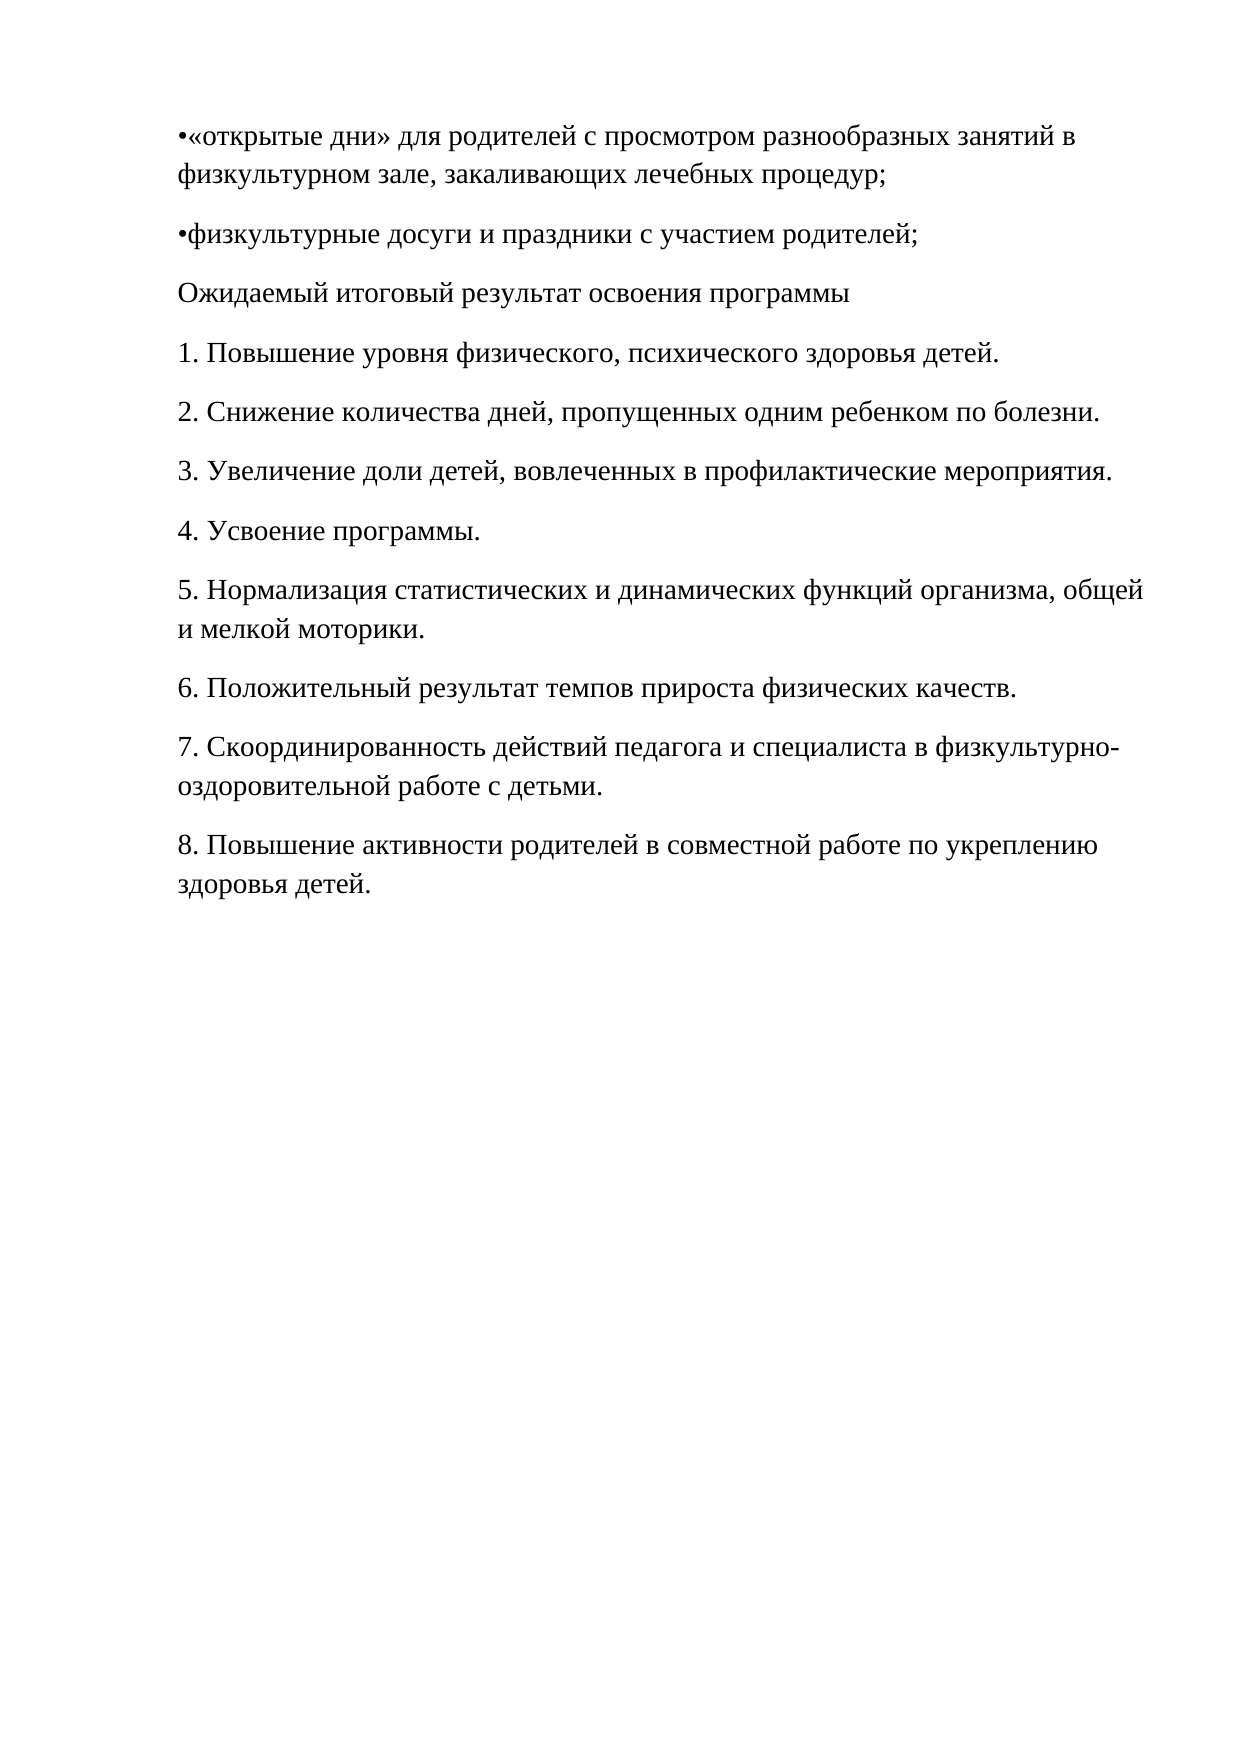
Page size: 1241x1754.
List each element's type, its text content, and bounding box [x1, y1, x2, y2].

text 4. Усвоение программы. [177, 513, 1152, 546]
text 6. Положительный результат темпов прироста физических качеств. [177, 670, 1152, 704]
text 2. Снижение количества дней, пропущенных одним ребенком по болезни. [177, 394, 1152, 428]
text 3. Увеличение доли детей, вовлеченных в профилактические мероприятия. [177, 453, 1152, 487]
text •физкультурные досуги и праздники с участием родителей; [177, 216, 1152, 249]
text 1. Повышение уровня физического, психического здоровья детей. [177, 335, 1152, 368]
text 5. Нормализация статистических и динамических функций организма, общей и мелкой моторики. [177, 572, 1152, 644]
text 8. Повышение активности родителей в совместной работе по укреплению здоровья детей. [177, 827, 1152, 899]
text 7. Скоординированность действий педагога и специалиста в физкультурно-оздоровительной работе с детьми. [177, 729, 1152, 802]
text Ожидаемый итоговый результат освоения программы [177, 275, 1152, 309]
text •«открытые дни» для родителей с просмотром разнообразных занятий в физкультурном зале, закаливающих лечебных процедур; [177, 118, 1152, 190]
